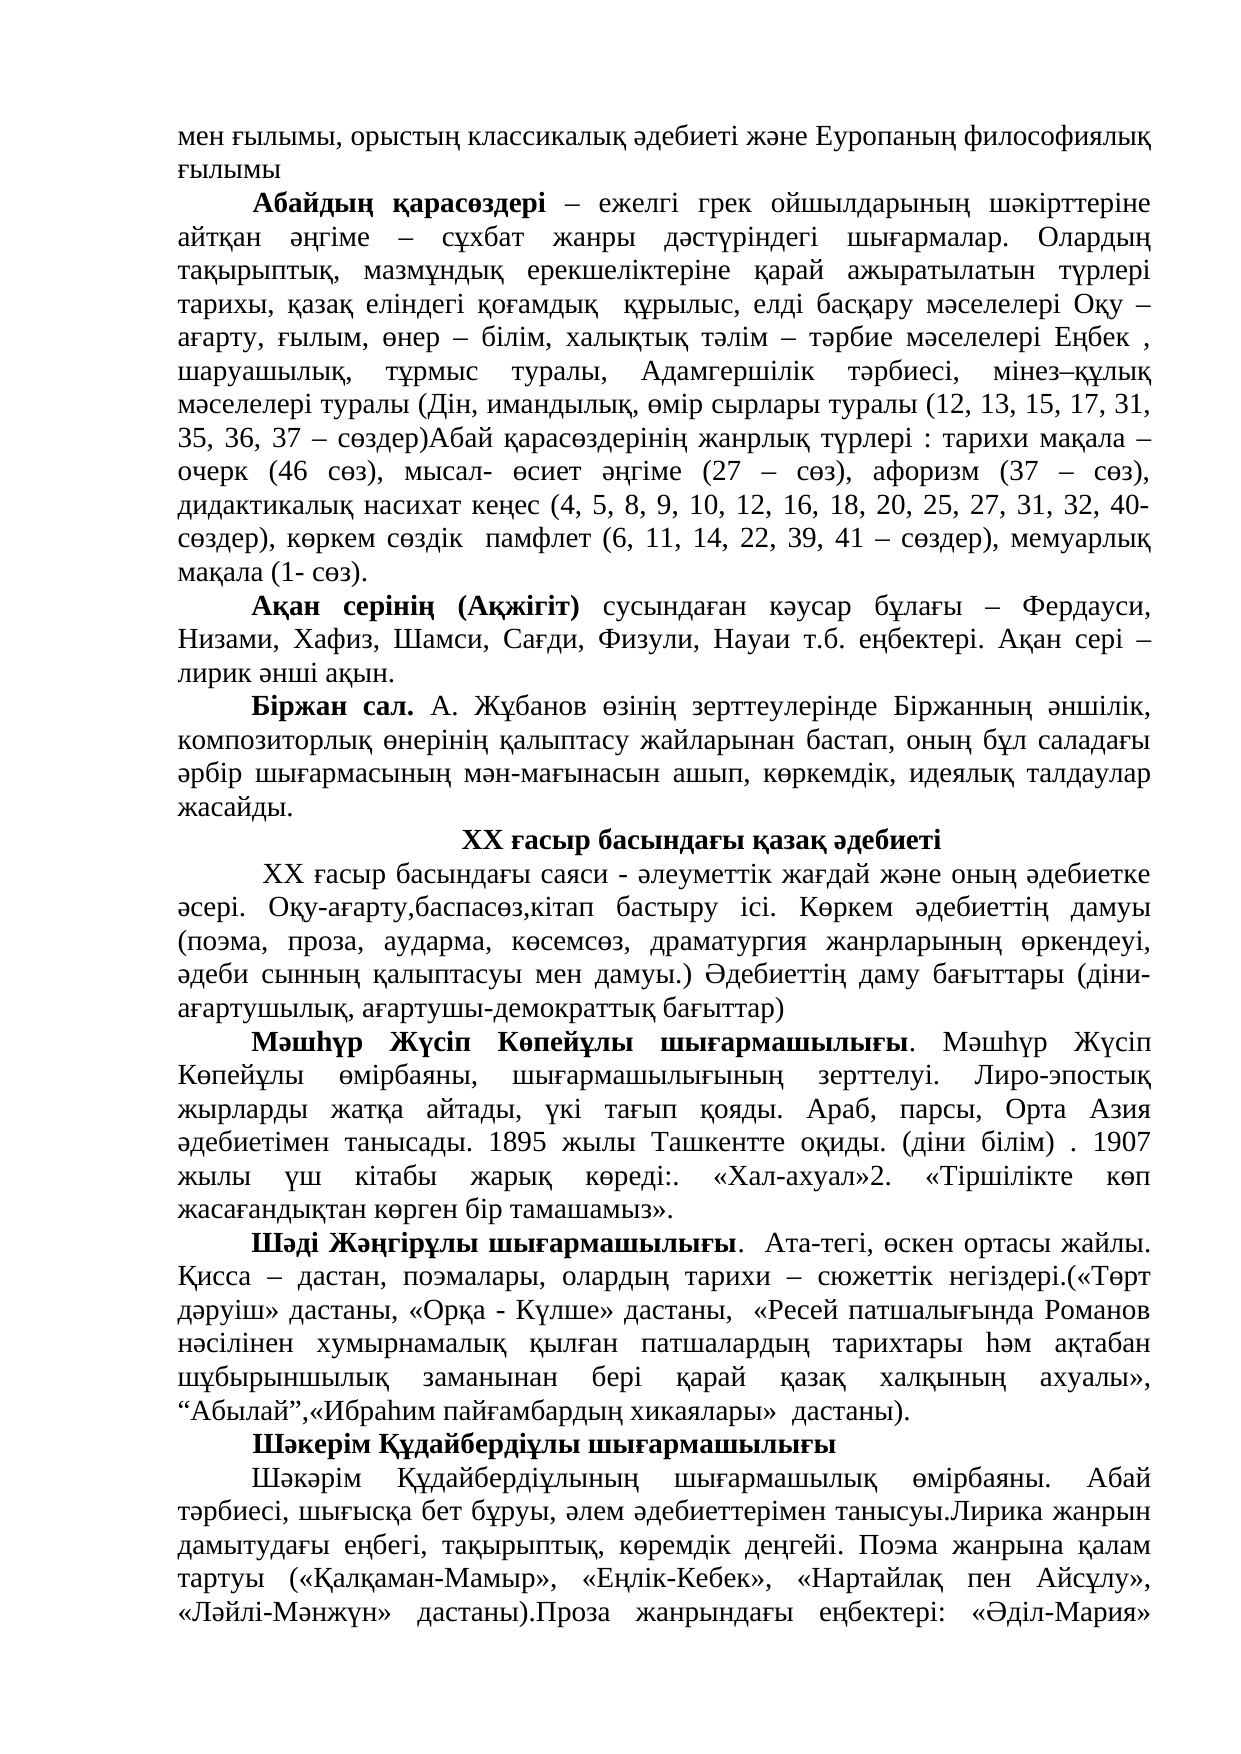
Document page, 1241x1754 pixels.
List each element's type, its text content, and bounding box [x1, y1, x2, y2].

text Ақан серінің (Ақжігіт) сусындаған кәусар бұлағы – Фердауси, Низами, Хафиз, Шамси, Сағди, Физули, Науаи т.б. еңбектері. Ақан сері – лирик әнші ақын. [177, 588, 1152, 688]
text Мәшhүр Жүсіп Көпейұлы шығармашылығы. Мәшһүр Жүсіп Көпейұлы өмірбаяны, шығармашылығының зерттелуі. Лиро-эпостық жырларды жатқа айтады, үкі тағып қояды. Араб, парсы, Орта Азия әдебиетімен танысады. 1895 жылы Ташкентте оқиды. (діни білім) . 1907 жылы үш кітабы жарық көреді:. «Хал-ахуал»2. «Тіршілікте көп жасағандықтан көрген бір тамашамыз». [177, 1024, 1152, 1225]
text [177, 118, 1152, 185]
text ХХ ғасыр басындағы қазақ әдебиеті [177, 822, 1152, 856]
text ХХ ғасыр басындағы саяси - әлеуметтік жағдай және оның әдебиетке әсері. Оқу-ағарту,баспасөз,кітап бастыру ісі. Көркем әдебиеттің дамуы (поэма, проза, аударма, көсемсөз, драматургия жанрларының өркендеуі, әдеби сынның қалыптасуы мен дамуы.) Әдебиеттің даму бағыттары (діни-ағартушылық, ағартушы-демократтық бағыттар) [177, 856, 1152, 1024]
text Шәді Жәңгірұлы шығармашылығы. Ата-тегі, өскен ортасы жайлы. Қисса – дастан, поэмалары, олардың тарихи – сюжеттік негіздері.(«Төрт дәруіш» дастаны, «Орқа - Күлше» дастаны, «Ресей патшалығында Романов нәсілінен хумырнамалық қылған патшалардың тарихтары һәм ақтабан шұбырыншылық заманынан бері қарай қазақ халқының ахуалы», “Абылай”,«Ибраһим пайғамбардың хикаялары» дастаны). [177, 1225, 1152, 1426]
text Шәкерім Құдайбердіұлы шығармашылығы [177, 1426, 1152, 1460]
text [177, 1460, 1152, 1627]
text Біржан сал. А. Жұбанов өзінің зерттеулерінде Біржанның әншілік, композиторлық өнерінің қалыптасу жайларынан бастап, оның бұл саладағы әрбір шығармасының мән-мағынасын ашып, көркемдік, идеялық талдаулар жасайды. [177, 688, 1152, 822]
text Абайдың қарасөздері – ежелгі грек ойшылдарының шәкірттеріне айтқан әңгіме – сұхбат жанры дәстүріндегі шығармалар. Олардың тақырыптық, мазмұндық ерекшеліктеріне қарай ажыратылатын түрлері тарихы, қазақ еліндегі қоғамдық құрылыс, елді басқару мәселелері Оқу – ағарту, ғылым, өнер – білім, халықтық тәлім – тәрбие мәселелері Еңбек , шаруашылық, тұрмыс туралы, Адамгершілік тәрбиесі, мінез–құлық мәселелері туралы (Дін, имандылық, өмір сырлары туралы (12, 13, 15, 17, 31, 35, 36, 37 – сөздер)Абай қарасөздерінің жанрлық түрлері : тарихи мақала – очерк (46 сөз), мысал- өсиет әңгіме (27 – сөз), афоризм (37 – сөз), дидактикалық насихат кеңес (4, 5, 8, 9, 10, 12, 16, 18, 20, 25, 27, 31, 32, 40-сөздер), көркем сөздік памфлет (6, 11, 14, 22, 39, 41 – сөздер), мемуарлық мақала (1- сөз). [177, 185, 1152, 588]
